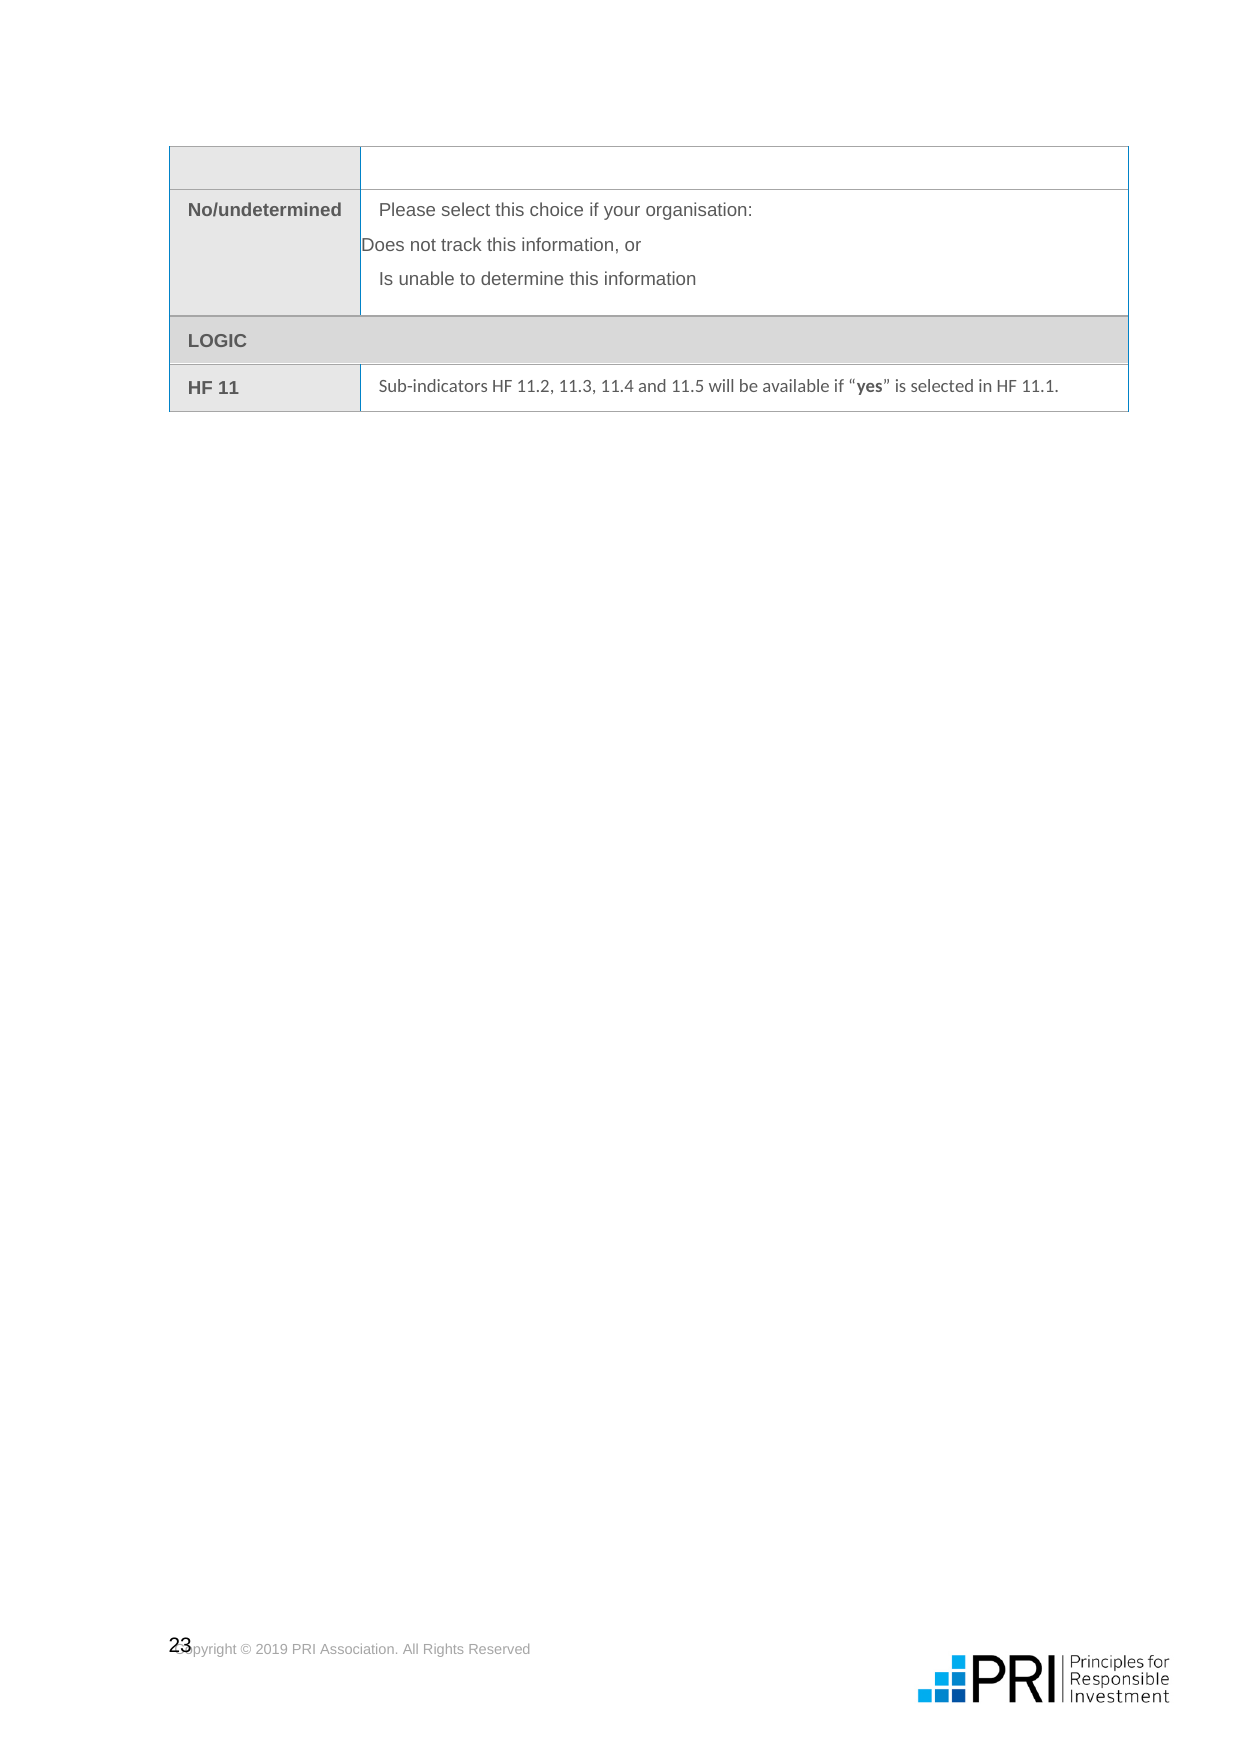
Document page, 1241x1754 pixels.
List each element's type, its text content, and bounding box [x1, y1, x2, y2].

picture [622, 1580, 1241, 1753]
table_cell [170, 147, 360, 189]
table_header LOGIC [170, 317, 1128, 363]
table_cell No/undetermined [170, 190, 360, 315]
table_cell Sub-indicators HF 11.2, 11.3, 11.4 and 11.5 will be available if “yes” is selected in HF 11.1. [361, 365, 1128, 411]
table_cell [361, 147, 1128, 189]
table_cell HF 11 [170, 365, 360, 411]
table_cell Please select this choice if your organisation: Does not track this information, or Is unable to determine this information [361, 190, 1128, 315]
